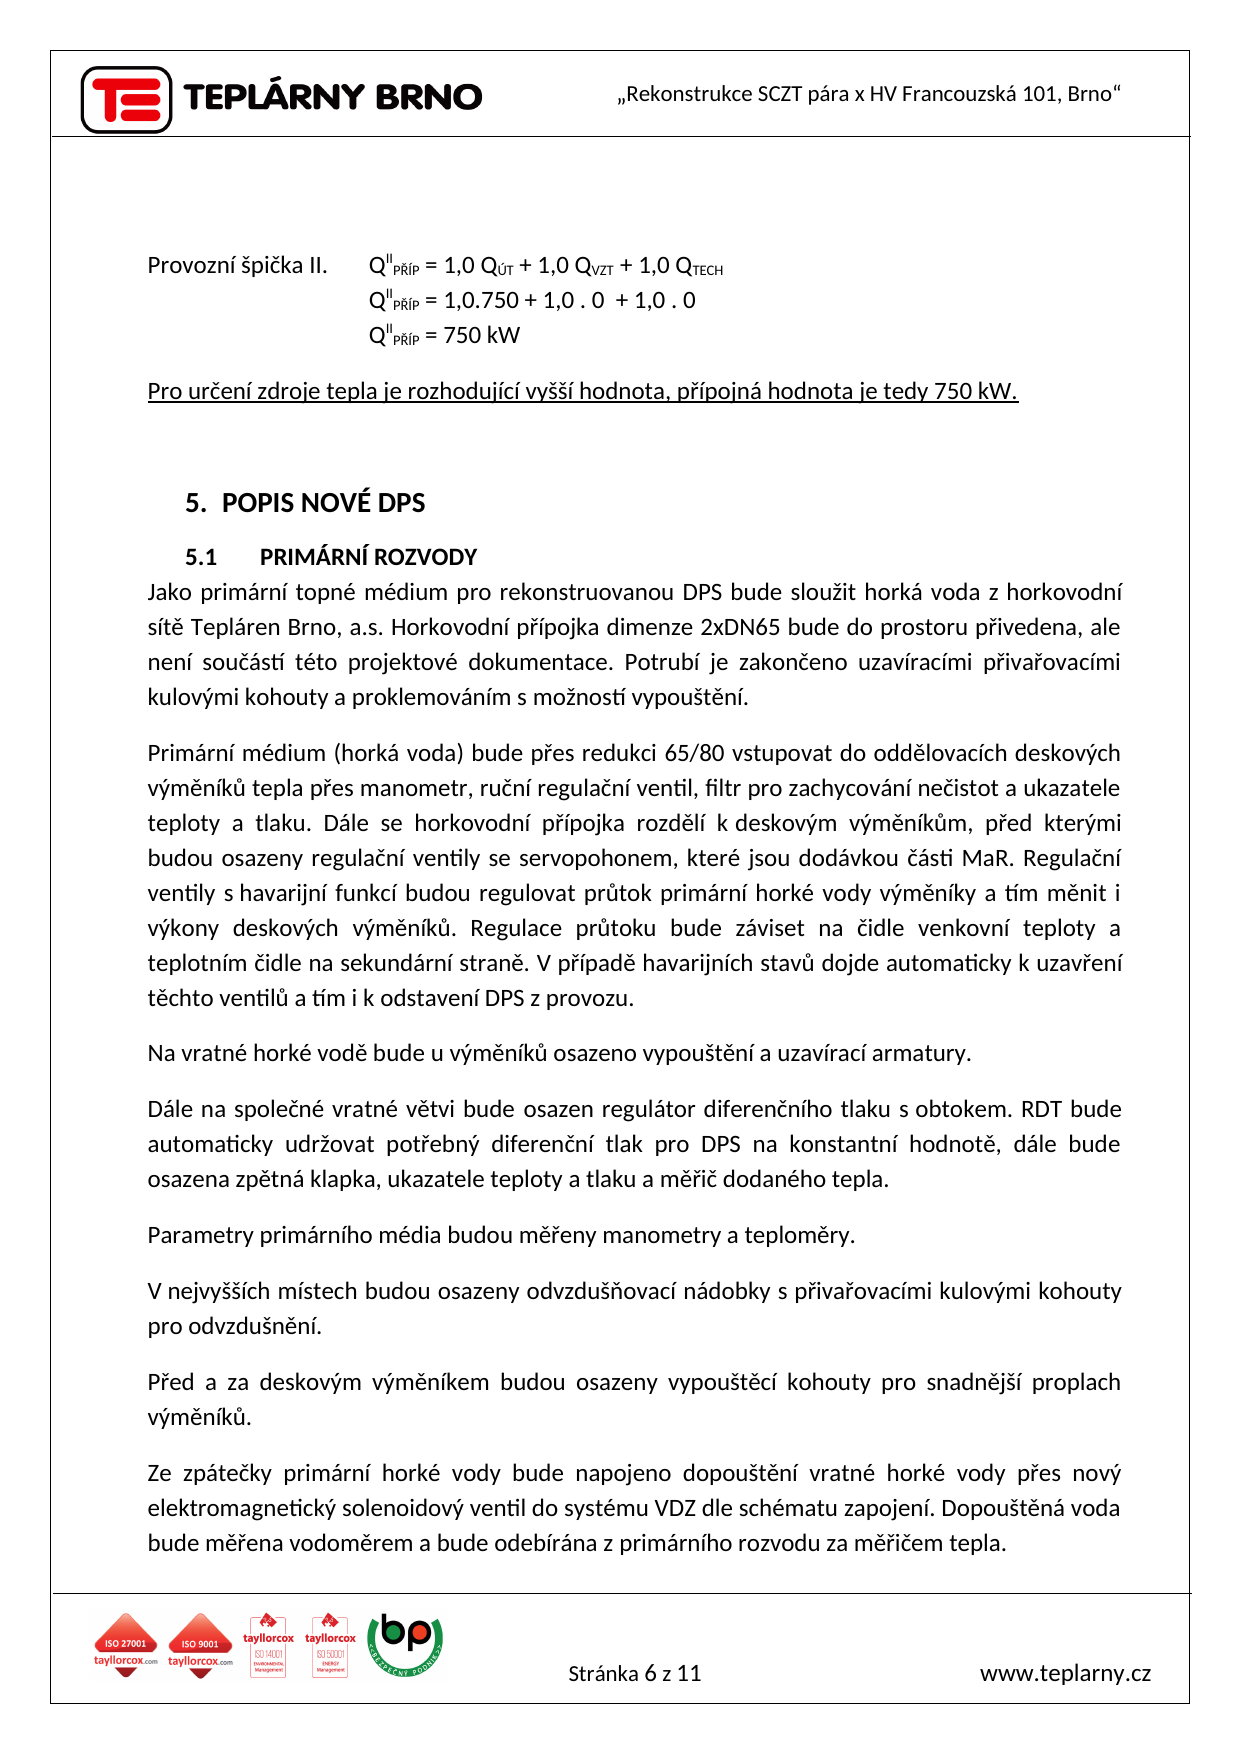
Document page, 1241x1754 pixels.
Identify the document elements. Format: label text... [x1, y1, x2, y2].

text Primární médium (horká voda) bude přes redukci 65/80 vstupovat do oddělovacích deskových výměníků tepla přes manometr, ruční regulační ventil, filtr pro zachycování nečistot a ukazatele teploty a tlaku. Dále se horkovodní přípojka rozdělí k deskovým výměníkům, před kterými budou osazeny regulační ventily se servopohonem, které jsou dodávkou části MaR. Regulační ventily s havarijní funkcí budou regulovat průtok primární horké vody výměníky a tím měnit i výkony deskových výměníků. Regulace průtoku bude záviset na čidle venkovní teploty a teplotním čidle na sekundární straně. V případě havarijních stavů dojde automaticky k uzavření těchto ventilů a tím i k odstavení DPS z provozu. [147, 737, 1122, 1012]
subtitle PRIMÁRNÍ ROZVODY [185, 541, 1122, 571]
text Pro určení zdroje tepla je rozhodující vyšší hodnota, přípojná hodnota je tedy 750 kW. [147, 375, 1122, 405]
text Jako primární topné médium pro rekonstruovanou DPS bude sloužit horká voda z horkovodní sítě Tepláren Brno, a.s. Horkovodní přípojka dimenze 2xDN65 bude do prostoru přivedena, ale není součástí této projektové dokumentace. Potrubí je zakončeno uzavíracími přivařovacími kulovými kohouty a proklemováním s možností vypouštění. [147, 576, 1122, 711]
text QIIPŘÍP = 750 kW [147, 319, 1122, 349]
picture [88, 1608, 448, 1682]
text V nejvyšších místech budou osazeny odvzdušňovací nádobky s přivařovacími kulovými kohouty pro odvzdušnění. [147, 1275, 1122, 1341]
text Dále na společné vratné větvi bude osazen regulátor diferenčního tlaku s obtokem. RDT bude automaticky udržovat potřebný diferenční tlak pro DPS na konstantní hodnotě, dále bude osazena zpětná klapka, ukazatele teploty a tlaku a měřič dodaného tepla. [147, 1093, 1122, 1194]
text QIIPŘÍP = 1,0.750 + 1,0 . 0 + 1,0 . 0 [147, 284, 1122, 314]
picture [78, 63, 486, 136]
text Před a za deskovým výměníkem budou osazeny vypouštěcí kohouty pro snadnější proplach výměníků. [147, 1366, 1122, 1431]
subtitle POPIS NOVÉ DPS [185, 484, 1122, 520]
text Na vratné horké vodě bude u výměníků osazeno vypouštění a uzavírací armatury. [147, 1038, 1122, 1068]
text Provozní špička II. QIIPŘÍP = 1,0 QÚT + 1,0 QVZT + 1,0 QTECH [147, 249, 1122, 279]
text Ze zpátečky primární horké vody bude napojeno dopouštění vratné horké vody přes nový elektromagnetický solenoidový ventil do systému VDZ dle schématu zapojení. Dopouštěná voda bude měřena vodoměrem a bude odebírána z primárního rozvodu za měřičem tepla. [147, 1457, 1122, 1557]
text Parametry primárního média budou měřeny manometry a teploměry. [147, 1219, 1122, 1250]
